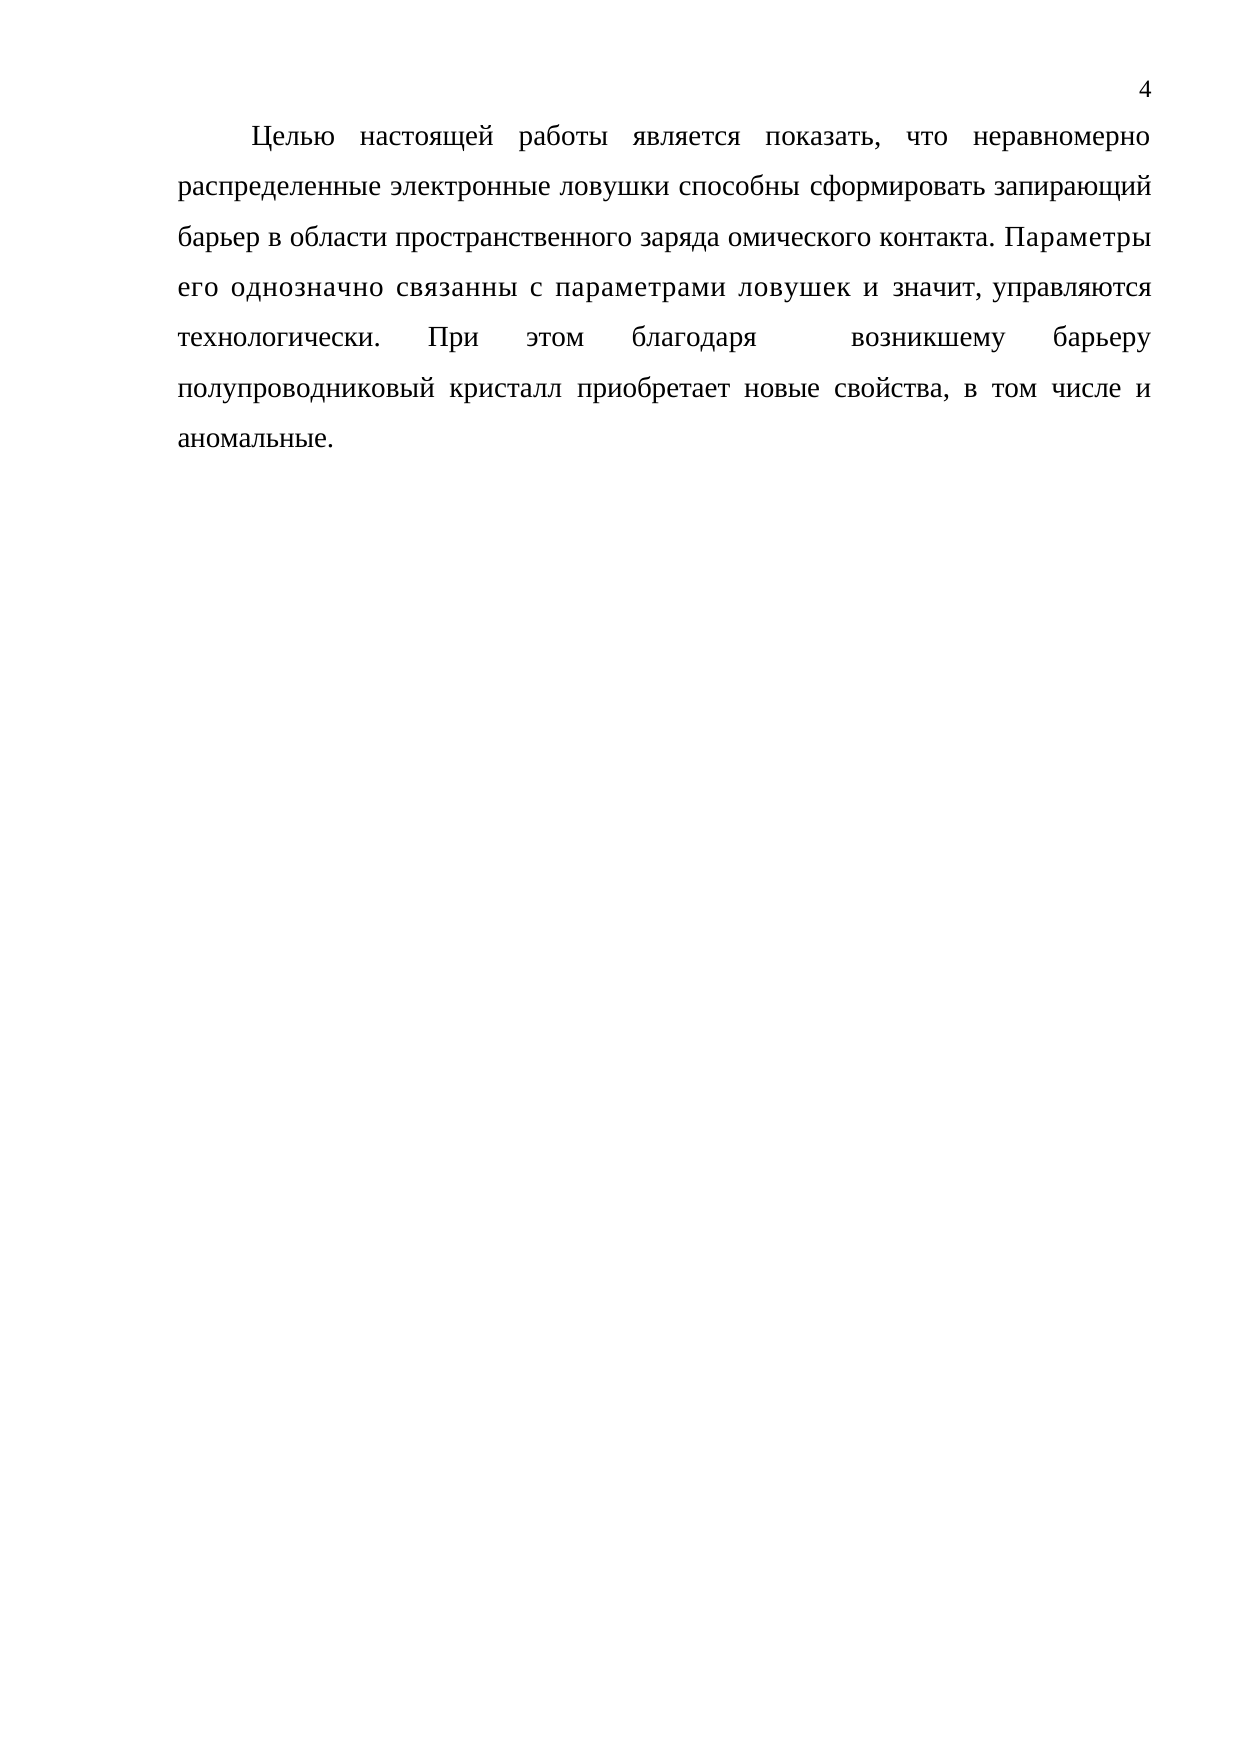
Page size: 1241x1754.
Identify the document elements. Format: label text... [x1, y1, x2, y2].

text Целью настоящей работы является показать, что неравномерно распределенные электронные ловушки способны сформировать запирающий барьер в области пространственного заряда омического контакта. Параметры его однозначно связанны с параметрами ловушек и значит, управляются технологически. При этом благодаря возникшему барьеру полупроводниковый кристалл приобретает новые свойства, в том числе и аномальные. [177, 118, 1152, 453]
